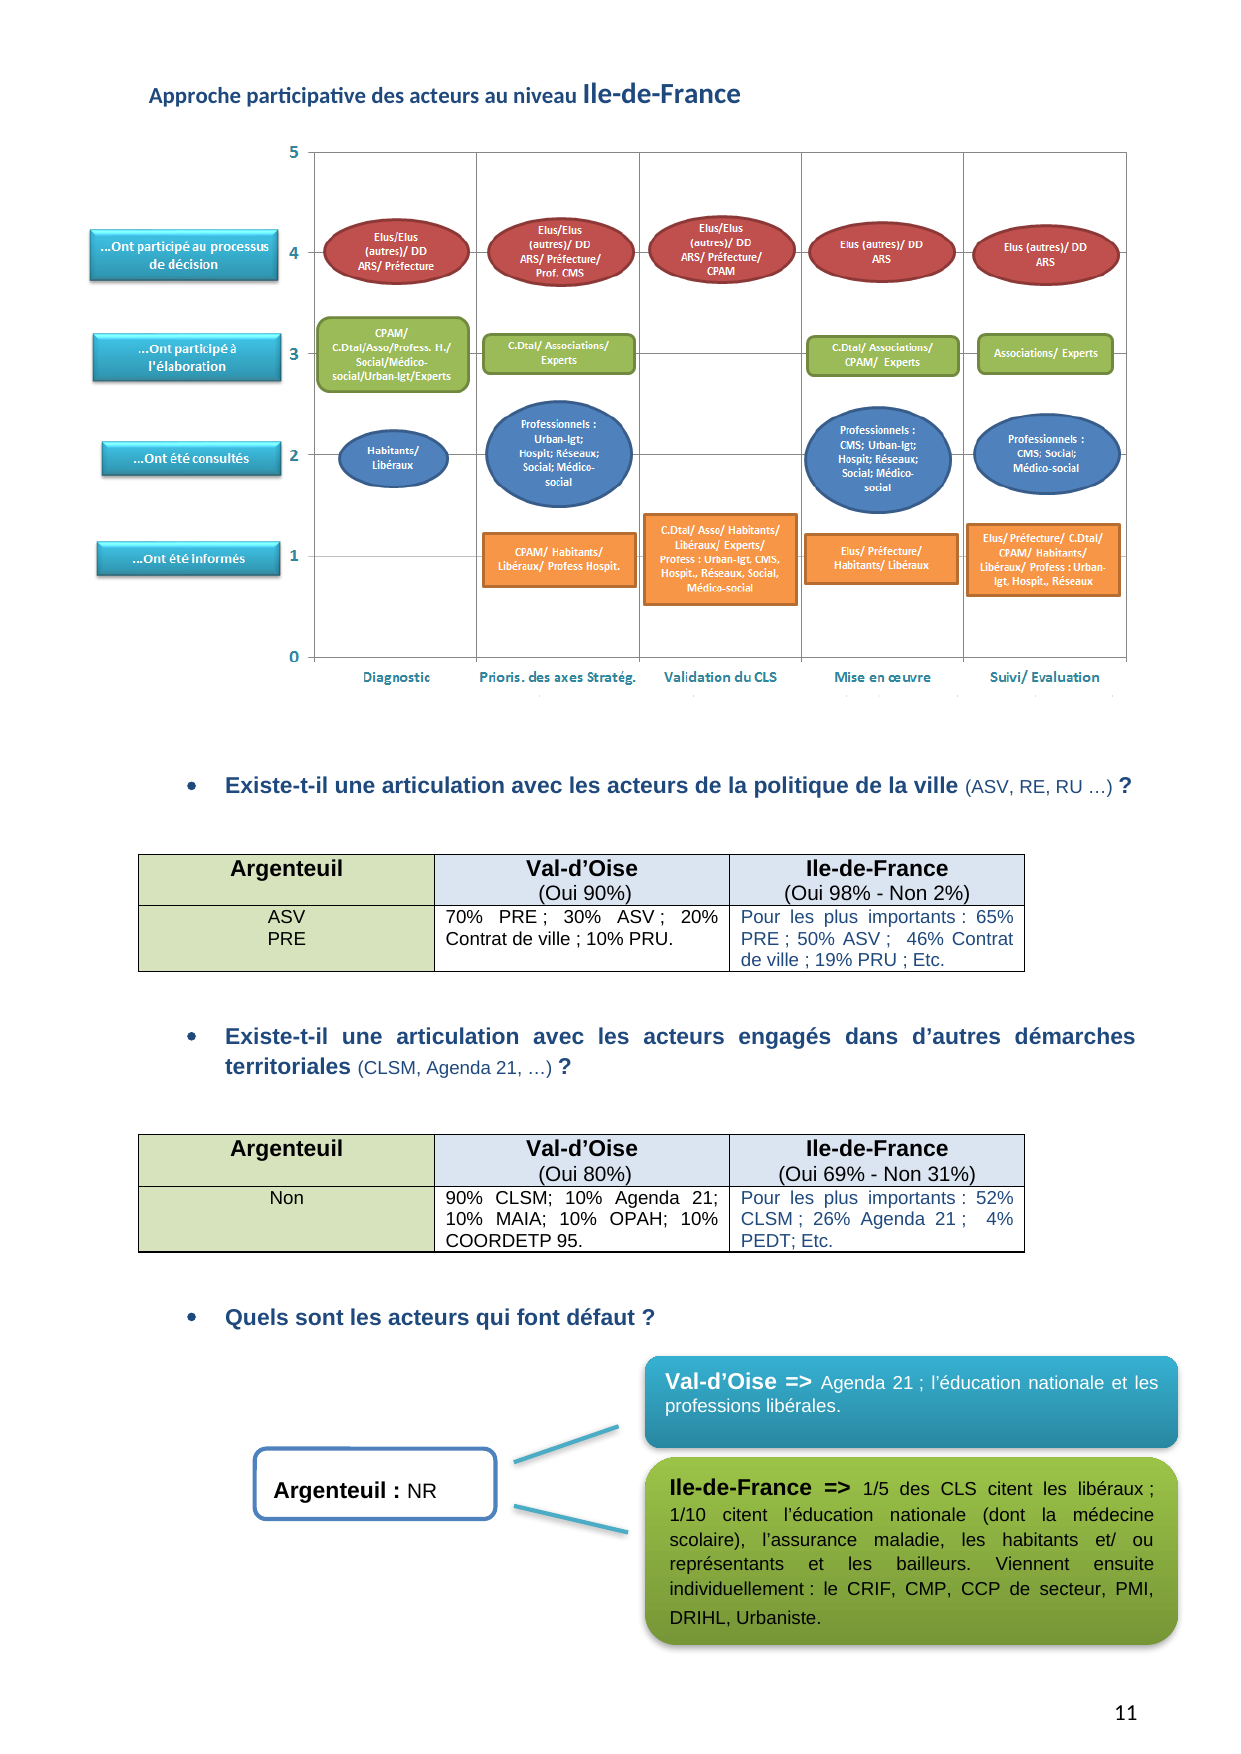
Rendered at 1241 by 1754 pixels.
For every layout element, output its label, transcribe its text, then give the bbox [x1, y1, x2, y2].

table_header Ile-de-France (Oui 69% - Non 31%) [730, 1135, 1024, 1186]
table_cell 90% CLSM; 10% Agenda 21; 10% MAIA; 10% OPAH; 10% COORDETP 95. [435, 1187, 729, 1251]
table_cell Pour les plus importants : 65% PRE ; 50% ASV ; 46% Contrat de ville ; 19% PRU ; Etc. [730, 906, 1024, 971]
table_header Argenteuil [139, 1135, 434, 1186]
text Approche participative des acteurs au niveau Ile-de-France [75, 75, 1137, 111]
list Existe-t-il une articulation avec les acteurs de la politique de la ville (ASV, RE, RU …) ? [187, 772, 1137, 799]
table_header Val-d’Oise (Oui 90%) [435, 855, 729, 905]
table_header Ile-de-France (Oui 98% - Non 2%) [730, 855, 1024, 905]
table_header Val-d’Oise (Oui 80%) [435, 1135, 729, 1186]
table_cell Pour les plus importants : 52% CLSM ; 26% Agenda 21 ; 4% PEDT; Etc. [730, 1187, 1024, 1251]
table_cell ASV PRE [139, 906, 434, 971]
list Existe-t-il une articulation avec les acteurs engagés dans d’autres démarches territoriales (CLSM, Agenda 21, …) ? [187, 1023, 1137, 1079]
table_cell Non [139, 1187, 434, 1251]
table_header Argenteuil [139, 855, 434, 905]
list Quels sont les acteurs qui font défaut ? [187, 1303, 1137, 1330]
table_cell 70% PRE ; 30% ASV ; 20% Contrat de ville ; 10% PRU. [435, 906, 729, 971]
picture [75, 136, 1137, 697]
